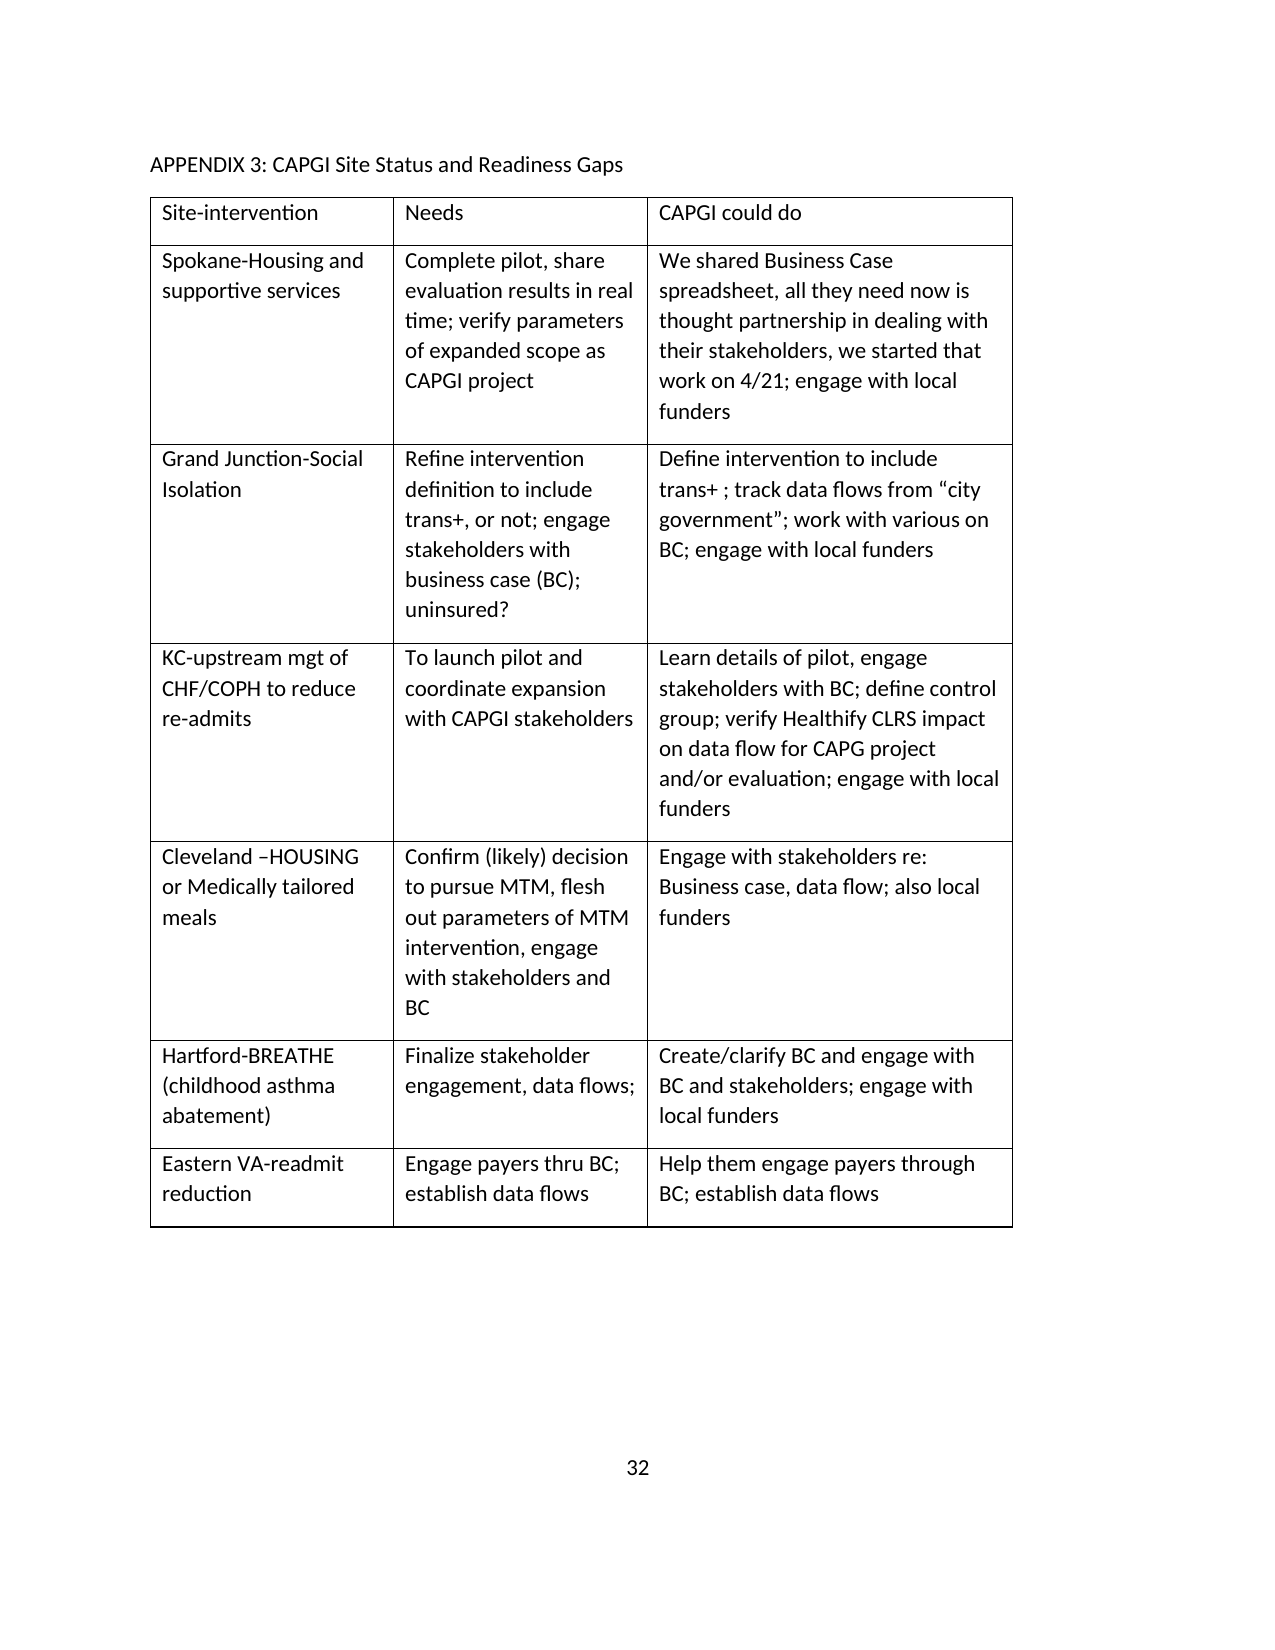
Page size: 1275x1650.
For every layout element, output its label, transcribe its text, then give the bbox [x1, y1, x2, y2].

table_cell Spokane-Housing and supportive services [151, 246, 393, 443]
table_cell Confirm (likely) decision to pursue MTM, flesh out parameters of MTM intervention, engage with stakeholders and BC [394, 842, 647, 1040]
table_cell We shared Business Case spreadsheet, all they need now is thought partnership in dealing with their stakeholders, we started that work on 4/21; engage with local funders [648, 246, 1012, 443]
table_cell Define intervention to include trans+ ; track data flows from “city government”; work with various on BC; engage with local funders [648, 445, 1012, 642]
table_cell Learn details of pilot, engage stakeholders with BC; define control group; verify Healthify CLRS impact on data flow for CAPG project and/or evaluation; engage with local funders [648, 644, 1012, 841]
table_header CAPGI could do [648, 198, 1012, 245]
table_header Site-intervention [151, 198, 393, 245]
table_cell KC-upstream mgt of CHF/COPH to reduce re-admits [151, 644, 393, 841]
table_cell Grand Junction-Social Isolation [151, 445, 393, 642]
table_cell To launch pilot and coordinate expansion with CAPGI stakeholders [394, 644, 647, 841]
table_cell Complete pilot, share evaluation results in real time; verify parameters of expanded scope as CAPGI project [394, 246, 647, 443]
table_cell Help them engage payers through BC; establish data flows [648, 1149, 1012, 1226]
table_cell Cleveland –HOUSING or Medically tailored meals [151, 842, 393, 1040]
table_cell Refine intervention definition to include trans+, or not; engage stakeholders with business case (BC); uninsured? [394, 445, 647, 642]
table_cell Engage with stakeholders re: Business case, data flow; also local funders [648, 842, 1012, 1040]
table_cell Create/clarify BC and engage with BC and stakeholders; engage with local funders [648, 1041, 1012, 1148]
table_cell Finalize stakeholder engagement, data flows; [394, 1041, 647, 1148]
text APPENDIX 3: CAPGI Site Status and Readiness Gaps [150, 150, 1125, 178]
table_cell Engage payers thru BC; establish data flows [394, 1149, 647, 1226]
table_cell Hartford-BREATHE (childhood asthma abatement) [151, 1041, 393, 1148]
table_cell Eastern VA-readmit reduction [151, 1149, 393, 1226]
table_header Needs [394, 198, 647, 245]
